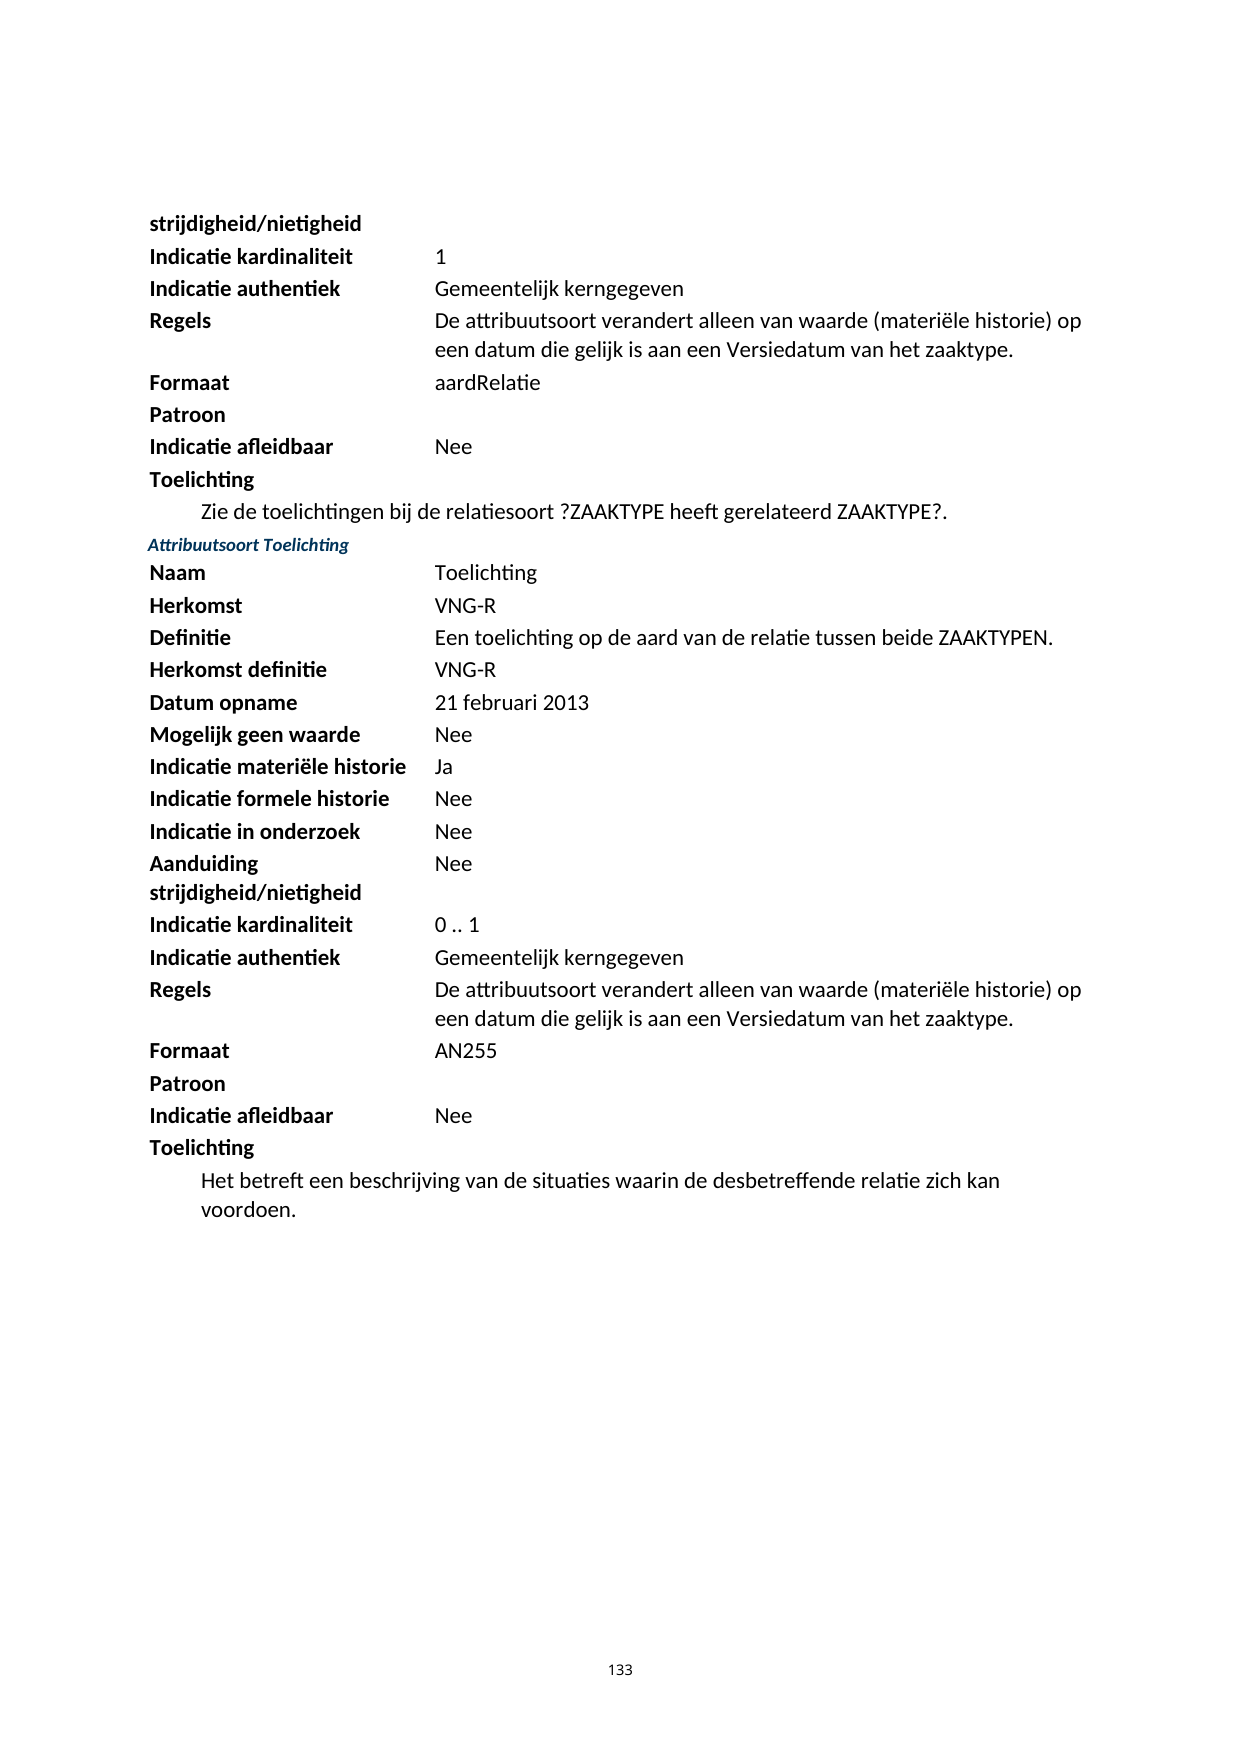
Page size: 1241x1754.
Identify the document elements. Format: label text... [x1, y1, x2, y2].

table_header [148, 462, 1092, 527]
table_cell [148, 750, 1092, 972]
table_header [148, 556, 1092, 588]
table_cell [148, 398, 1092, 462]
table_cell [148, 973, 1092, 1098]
subtitle Attribuutsoort Toelichting [148, 527, 1092, 556]
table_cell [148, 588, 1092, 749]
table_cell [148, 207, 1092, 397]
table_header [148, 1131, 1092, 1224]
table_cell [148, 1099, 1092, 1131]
